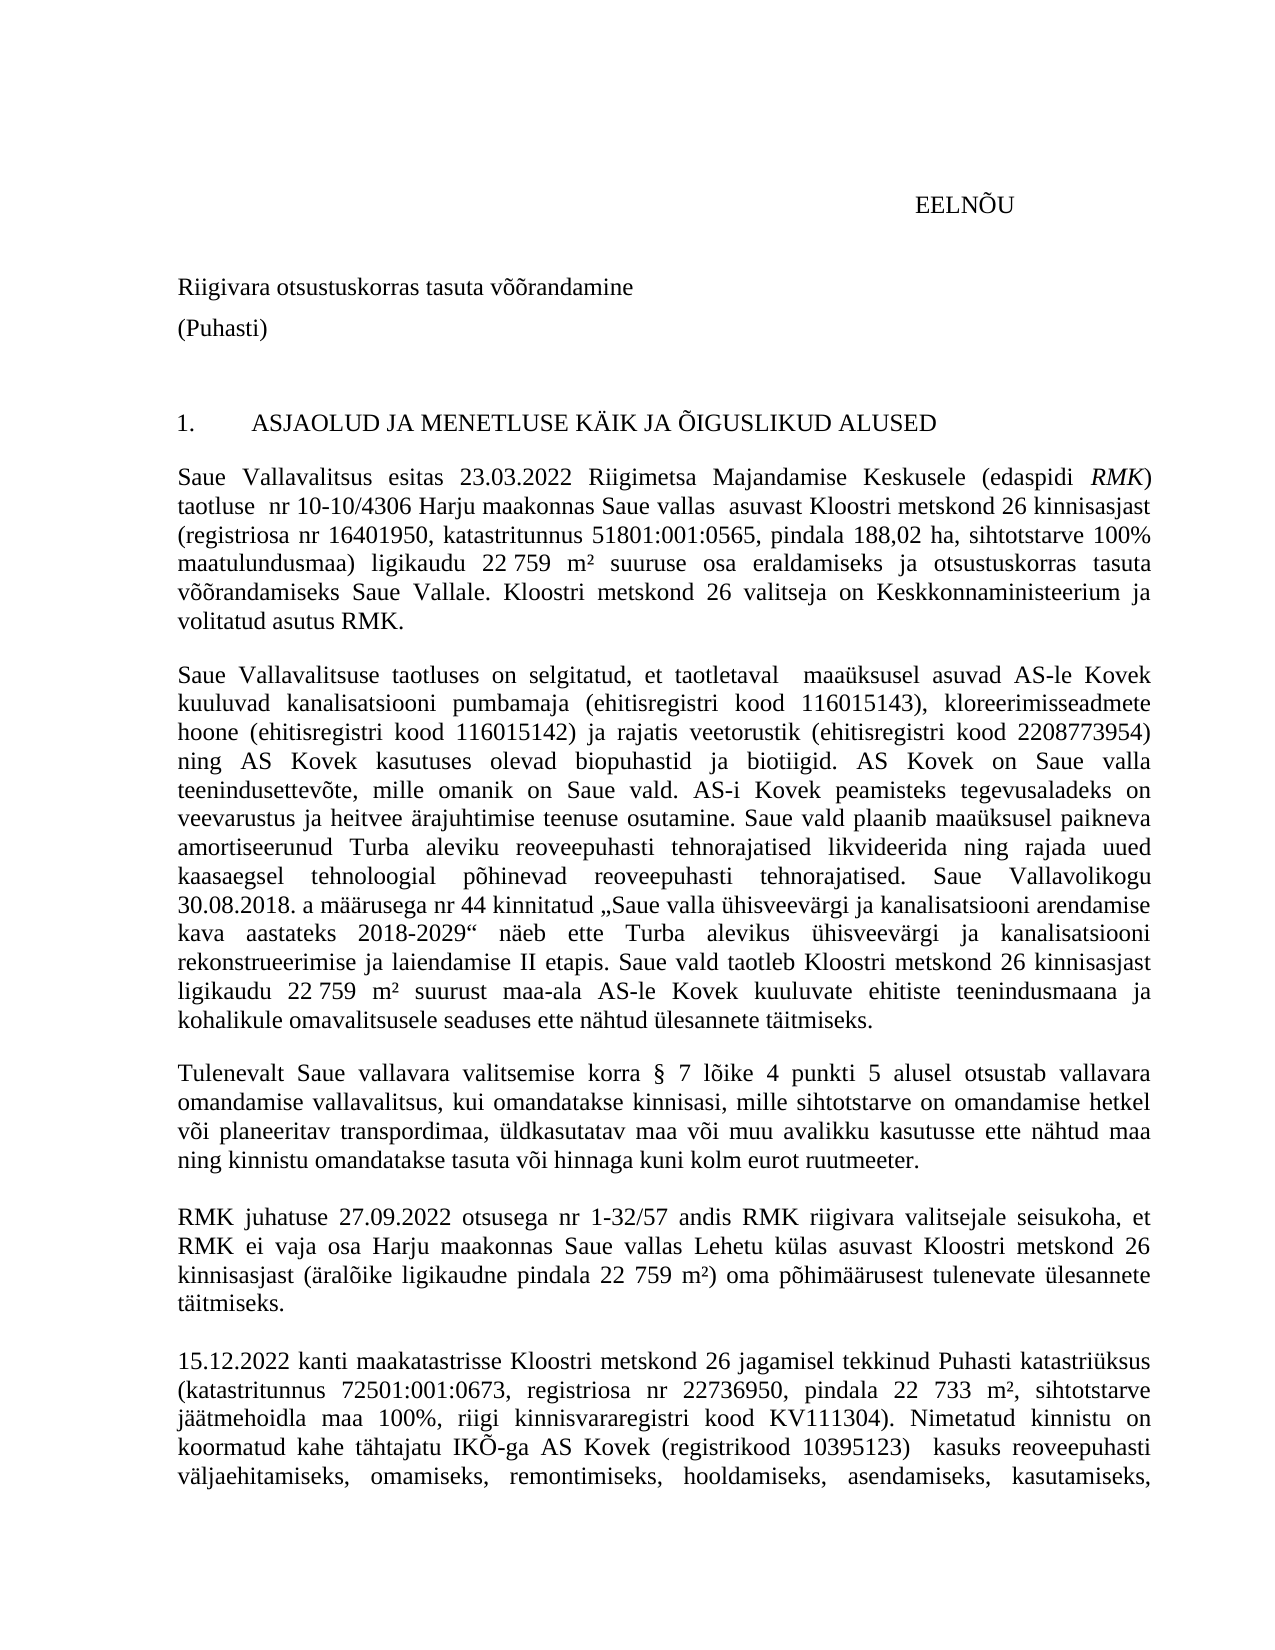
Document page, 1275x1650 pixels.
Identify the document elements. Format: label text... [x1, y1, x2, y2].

text Saue Vallavalitsuse taotluses on selgitatud, et taotletaval maaüksusel asuvad AS-le Kovek kuuluvad kanalisatsiooni pumbamaja (ehitisregistri kood 116015143), kloreerimisseadmete hoone (ehitisregistri kood 116015142) ja rajatis veetorustik (ehitisregistri kood 2208773954) ning AS Kovek kasutuses olevad biopuhastid ja biotiigid. AS Kovek on Saue valla teenindusettevõte, mille omanik on Saue vald. AS-i Kovek peamisteks tegevusaladeks on veevarustus ja heitvee ärajuhtimise teenuse osutamine. Saue vald plaanib maaüksusel paikneva amortiseerunud Turba aleviku reoveepuhasti tehnorajatised likvideerida ning rajada uued kaasaegsel tehnoloogial põhinevad reoveepuhasti tehnorajatised. Saue Vallavolikogu 30.08.2018. a määrusega nr 44 kinnitatud „Saue valla ühisveevärgi ja kanalisatsiooni arendamise kava aastateks 2018-2029“ näeb ette Turba alevikus ühisveevärgi ja kanalisatsiooni rekonstrueerimise ja laiendamise II etapis. Saue vald taotleb Kloostri metskond 26 kinnisasjast ligikaudu 22 759 m² suurust maa-ala AS-le Kovek kuuluvate ehitiste teenindusmaana ja kohalikule omavalitsusele seaduses ette nähtud ülesannete täitmiseks. [177, 660, 1152, 1033]
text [177, 1346, 1152, 1490]
text (Puhasti) [177, 313, 1152, 342]
text Saue Vallavalitsus esitas 23.03.2022 Riigimetsa Majandamise Keskusele (edaspidi RMK) taotluse nr 10-10/4306 Harju maakonnas Saue vallas asuvast Kloostri metskond 26 kinnisasjast (registriosa nr 16401950, katastritunnus 51801:001:0565, pindala 188,02 ha, sihtotstarve 100% maatulundusmaa) ligikaudu 22 759 m² suuruse osa eraldamiseks ja otsustuskorras tasuta võõrandamiseks Saue Vallale. Kloostri metskond 26 valitseja on Keskkonnaministeerium ja volitatud asutus RMK. [177, 462, 1152, 635]
list ASJAOLUD JA MENETLUSE KÄIK JA ÕIGUSLIKUD ALUSED [176, 408, 1152, 437]
text RMK juhatuse 27.09.2022 otsusega nr 1-32/57 andis RMK riigivara valitsejale seisukoha, et RMK ei vaja osa Harju maakonnas Saue vallas Lehetu külas asuvast Kloostri metskond 26 kinnisasjast (äralõike ligikaudne pindala 22 759 m²) oma põhimäärusest tulenevate ülesannete täitmiseks. [177, 1202, 1152, 1317]
text Riigivara otsustuskorras tasuta võõrandamine [177, 272, 1152, 301]
text EELNÕU [177, 190, 1152, 218]
text Tulenevalt Saue vallavara valitsemise korra § 7 lõike 4 punkti 5 alusel otsustab vallavara omandamise vallavalitsus, kui omandatakse kinnisasi, mille sihtotstarve on omandamise hetkel või planeeritav transpordimaa, üldkasutatav maa või muu avalikku kasutusse ette nähtud maa ning kinnistu omandatakse tasuta või hinnaga kuni kolm eurot ruutmeeter. [177, 1058, 1152, 1173]
